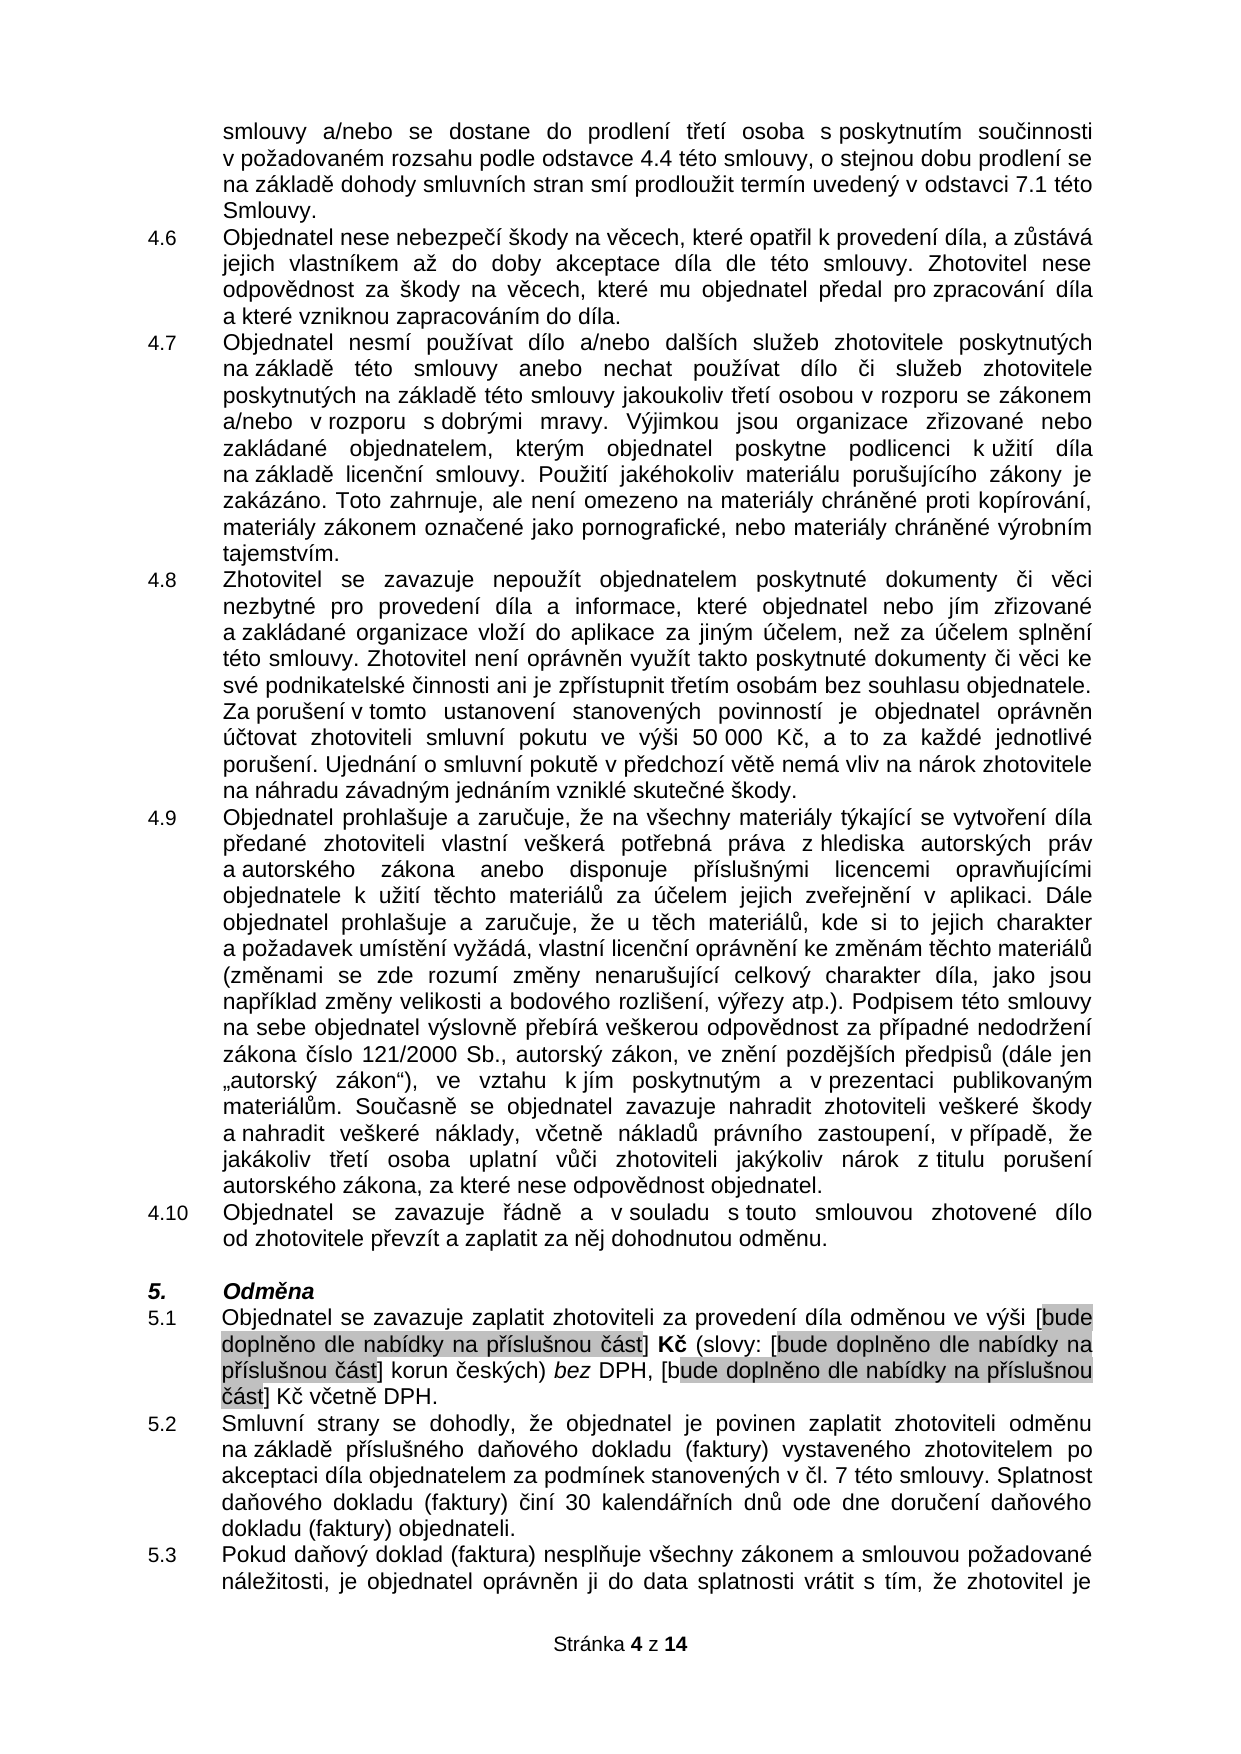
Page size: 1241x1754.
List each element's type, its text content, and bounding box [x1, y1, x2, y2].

list Objednatel nesmí používat dílo a/nebo dalších služeb zhotovitele poskytnutých na základě této smlouvy anebo nechat používat dílo či služeb zhotovitele poskytnutých na základě této smlouvy jakoukoliv třetí osobou v rozporu se zákonem a/nebo v rozporu s dobrými mravy. Výjimkou jsou organizace zřizované nebo zakládané objednatelem, kterým objednatel poskytne podlicenci k užití díla na základě licenční smlouvy. Použití jakéhokoliv materiálu porušujícího zákony je zakázáno. Toto zahrnuje, ale není omezeno na materiály chráněné proti kopírování, materiály zákonem označené jako pornografické, nebo materiály chráněné výrobním tajemstvím. [148, 329, 1093, 566]
list Smluvní strany se dohodly, že objednatel je povinen zaplatit zhotoviteli odměnu na základě příslušného daňového dokladu (faktury) vystaveného zhotovitelem po akceptaci díla objednatelem za podmínek stanovených v čl. 7 této smlouvy. Splatnost daňového dokladu (faktury) činí 30 kalendářních dnů ode dne doručení daňového dokladu (faktury) objednateli. [148, 1409, 1093, 1541]
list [148, 1541, 1093, 1594]
list Odměna [148, 1278, 1093, 1304]
list Zhotovitel se zavazuje nepoužít objednatelem poskytnuté dokumenty či věci nezbytné pro provedení díla a informace, které objednatel nebo jím zřizované a zakládané organizace vloží do aplikace za jiným účelem, než za účelem splnění této smlouvy. Zhotovitel není oprávněn využít takto poskytnuté dokumenty či věci ke své podnikatelské činnosti ani je zpřístupnit třetím osobám bez souhlasu objednatele. Za porušení v tomto ustanovení stanovených povinností je objednatel oprávněn účtovat zhotoviteli smluvní pokutu ve výši 50 000 Kč, a to za každé jednotlivé porušení. Ujednání o smluvní pokutě v předchozí větě nemá vliv na nárok zhotovitele na náhradu závadným jednáním vzniklé skutečné škody. [148, 566, 1093, 803]
list Objednatel se zavazuje řádně a v souladu s touto smlouvou zhotovené dílo od zhotovitele převzít a zaplatit za něj dohodnutou odměnu. [148, 1199, 1093, 1251]
list Objednatel nese nebezpečí škody na věcech, které opatřil k provedení díla, a zůstává jejich vlastníkem až do doby akceptace díla dle této smlouvy. Zhotovitel nese odpovědnost za škody na věcech, které mu objednatel předal pro zpracování díla a které vzniknou zapracováním do díla. [148, 224, 1093, 329]
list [148, 118, 1093, 224]
list Objednatel prohlašuje a zaručuje, že na všechny materiály týkající se vytvoření díla předané zhotoviteli vlastní veškerá potřebná práva z hlediska autorských práv a autorského zákona anebo disponuje příslušnými licencemi opravňujícími objednatele k užití těchto materiálů za účelem jejich zveřejnění v aplikaci. Dále objednatel prohlašuje a zaručuje, že u těch materiálů, kde si to jejich charakter a požadavek umístění vyžádá, vlastní licenční oprávnění ke změnám těchto materiálů (změnami se zde rozumí změny nenarušující celkový charakter díla, jako jsou například změny velikosti a bodového rozlišení, výřezy atp.). Podpisem této smlouvy na sebe objednatel výslovně přebírá veškerou odpovědnost za případné nedodržení zákona číslo 121/2000 Sb., autorský zákon, ve znění pozdějších předpisů (dále jen „autorský zákon“), ve vztahu k jím poskytnutým a v prezentaci publikovaným materiálům. Současně se objednatel zavazuje nahradit zhotoviteli veškeré škody a nahradit veškeré náklady, včetně nákladů právního zastoupení, v případě, že jakákoliv třetí osoba uplatní vůči zhotoviteli jakýkoliv nárok z titulu porušení autorského zákona, za které nese odpovědnost objednatel. [148, 803, 1093, 1199]
list Objednatel se zavazuje zaplatit zhotoviteli za provedení díla odměnou ve výši [bude doplněno dle nabídky na příslušnou část] Kč (slovy: [bude doplněno dle nabídky na příslušnou část] korun českých) bez DPH, [bude doplněno dle nabídky na příslušnou část] Kč včetně DPH. [148, 1304, 1093, 1409]
